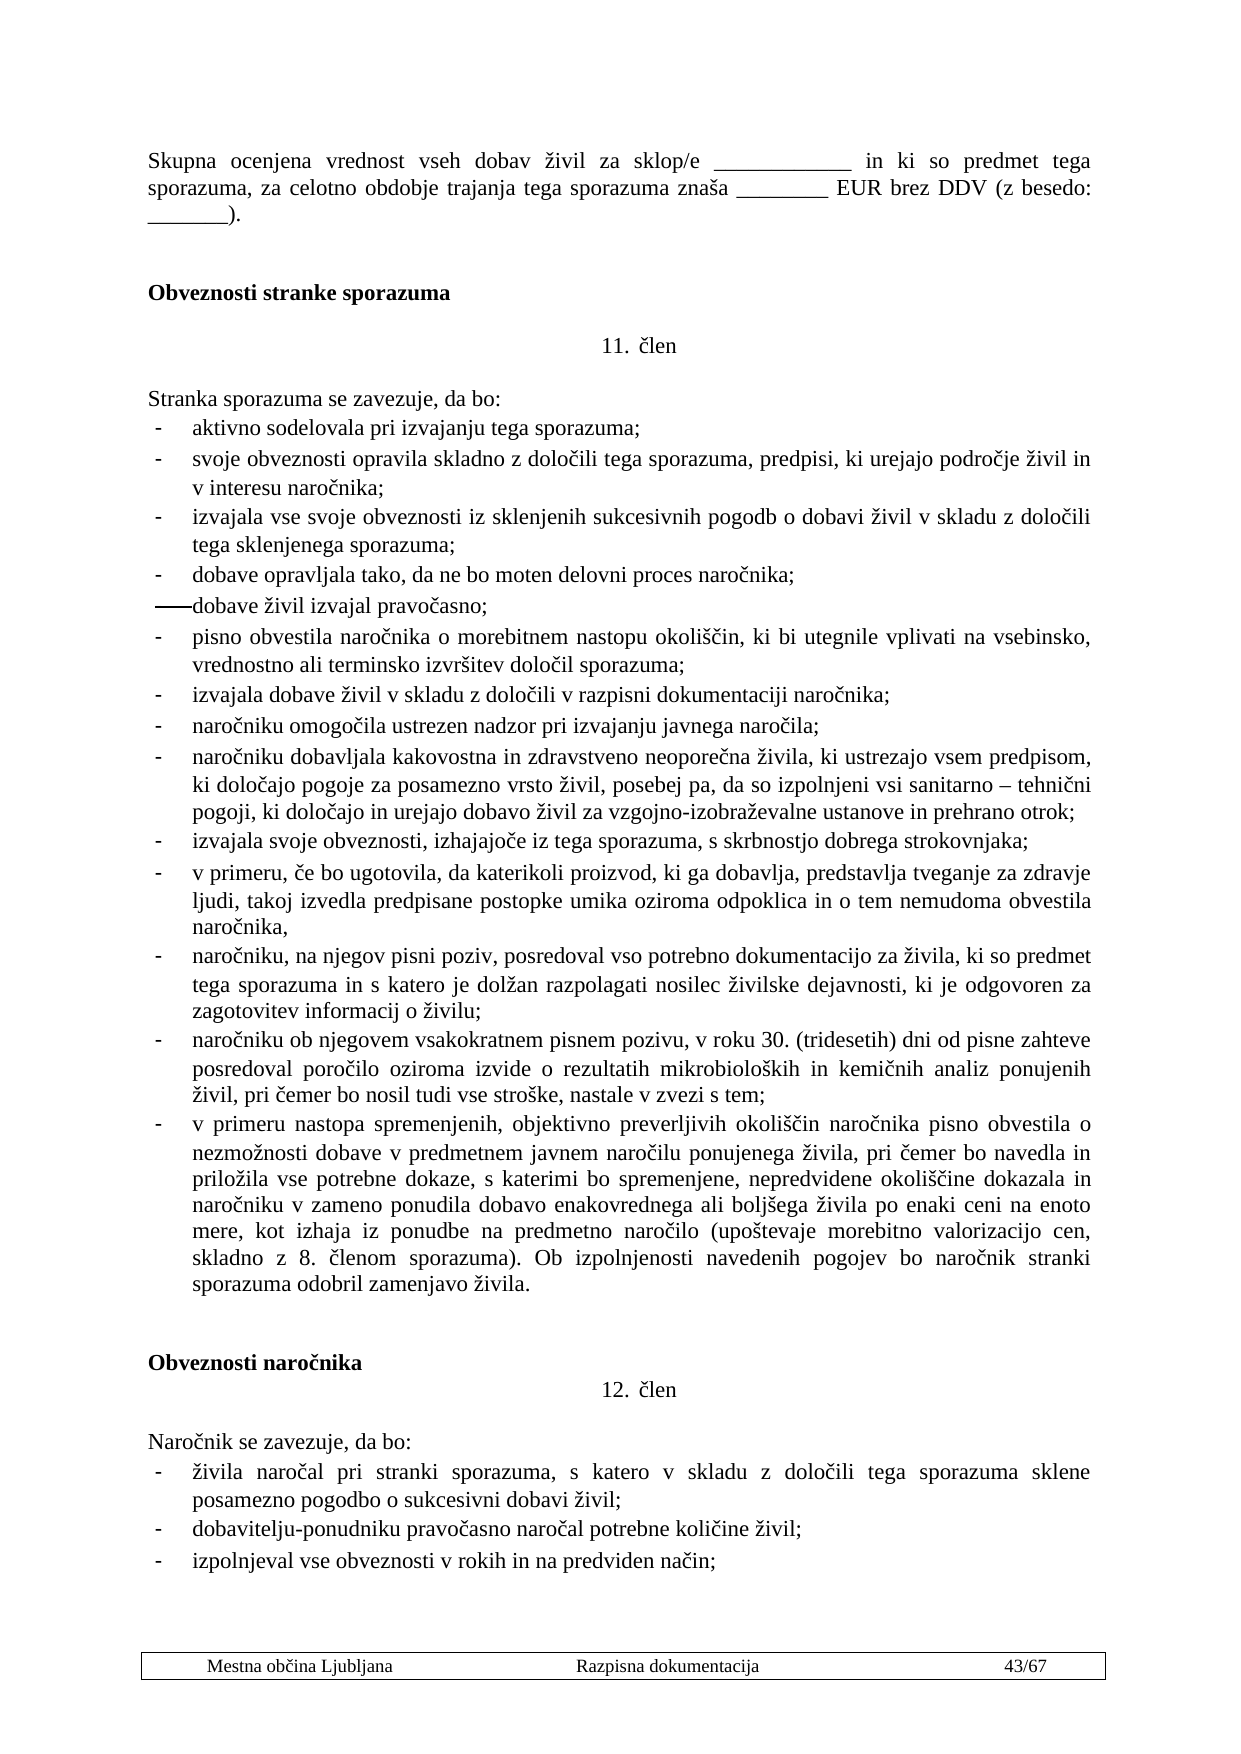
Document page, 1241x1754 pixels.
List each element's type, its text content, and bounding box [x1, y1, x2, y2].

text Obveznosti stranke sporazuma [148, 279, 1093, 306]
list dobavitelju-ponudniku pravočasno naročal potrebne količine živil; [154, 1512, 1093, 1544]
list izvajala svoje obveznosti, izhajajoče iz tega sporazuma, s skrbnostjo dobrega strokovnjaka; [154, 824, 1093, 855]
list člen [185, 332, 1093, 358]
list pisno obvestila naročnika o morebitnem nastopu okoliščin, ki bi utegnile vplivati na vsebinsko, vrednostno ali terminsko izvršitev določil sporazuma; [154, 620, 1093, 678]
list člen [185, 1376, 1093, 1402]
list svoje obveznosti opravila skladno z določili tega sporazuma, predpisi, ki urejajo področje živil in v interesu naročnika; [154, 442, 1093, 500]
list izpolnjeval vse obveznosti v rokih in na predviden način; [154, 1544, 1093, 1575]
list naročniku dobavljala kakovostna in zdravstveno neoporečna živila, ki ustrezajo vsem predpisom, ki določajo pogoje za posamezno vrsto živil, posebej pa, da so izpolnjeni vsi sanitarno – tehnični pogoji, ki določajo in urejajo dobavo živil za vzgojno-izobraževalne ustanove in prehrano otrok; [154, 740, 1093, 824]
list živila naročal pri stranki sporazuma, s katero v skladu z določili tega sporazuma sklene posamezno pogodbo o sukcesivni dobavi živil; [154, 1455, 1093, 1512]
list v primeru, če bo ugotovila, da katerikoli proizvod, ki ga dobavlja, predstavlja tveganje za zdravje ljudi, takoj izvedla predpisane postopke umika oziroma odpoklica in o tem nemudoma obvestila naročnika, [154, 855, 1093, 939]
list aktivno sodelovala pri izvajanju tega sporazuma; [154, 411, 1093, 442]
list dobave opravljala tako, da ne bo moten delovni proces naročnika; [154, 558, 1093, 589]
text Skupna ocenjena vrednost vseh dobav živil za sklop/e ____________ in ki so predmet tega sporazuma, za celotno obdobje trajanja tega sporazuma znaša ________ EUR brez DDV (z besedo: _______). [148, 148, 1093, 227]
list Obveznosti naročnika [148, 1349, 1093, 1376]
list naročniku ob njegovem vsakokratnem pisnem pozivu, v roku 30. (tridesetih) dni od pisne zahteve posredoval poročilo oziroma izvide o rezultatih mikrobioloških in kemičnih analiz ponujenih živil, pri čemer bo nosil tudi vse stroške, nastale v zvezi s tem; [154, 1023, 1093, 1107]
list izvajala dobave živil v skladu z določili v razpisni dokumentaciji naročnika; [154, 678, 1093, 709]
list Naročnik se zavezuje, da bo: [148, 1428, 1093, 1455]
list naročniku, na njegov pisni poziv, posredoval vso potrebno dokumentacijo za živila, ki so predmet tega sporazuma in s katero je dolžan razpolagati nosilec živilske dejavnosti, ki je odgovoren za zagotovitev informacij o živilu; [154, 939, 1093, 1023]
list naročniku omogočila ustrezen nadzor pri izvajanju javnega naročila; [154, 709, 1093, 740]
list v primeru nastopa spremenjenih, objektivno preverljivih okoliščin naročnika pisno obvestila o nezmožnosti dobave v predmetnem javnem naročilu ponujenega živila, pri čemer bo navedla in priložila vse potrebne dokaze, s katerimi bo spremenjene, nepredvidene okoliščine dokazala in naročniku v zameno ponudila dobavo enakovrednega ali boljšega živila po enaki ceni na enoto mere, kot izhaja iz ponudbe na predmetno naročilo (upoštevaje morebitno valorizacijo cen, skladno z 8. členom sporazuma). Ob izpolnjenosti navedenih pogojev bo naročnik stranki sporazuma odobril zamenjavo živila. [154, 1107, 1093, 1297]
text Stranka sporazuma se zavezuje, da bo: [148, 385, 1093, 411]
list izvajala vse svoje obveznosti iz sklenjenih sukcesivnih pogodb o dobavi živil v skladu z določili tega sklenjenega sporazuma; [154, 500, 1093, 558]
list dobave živil izvajal pravočasno; [154, 589, 1093, 620]
